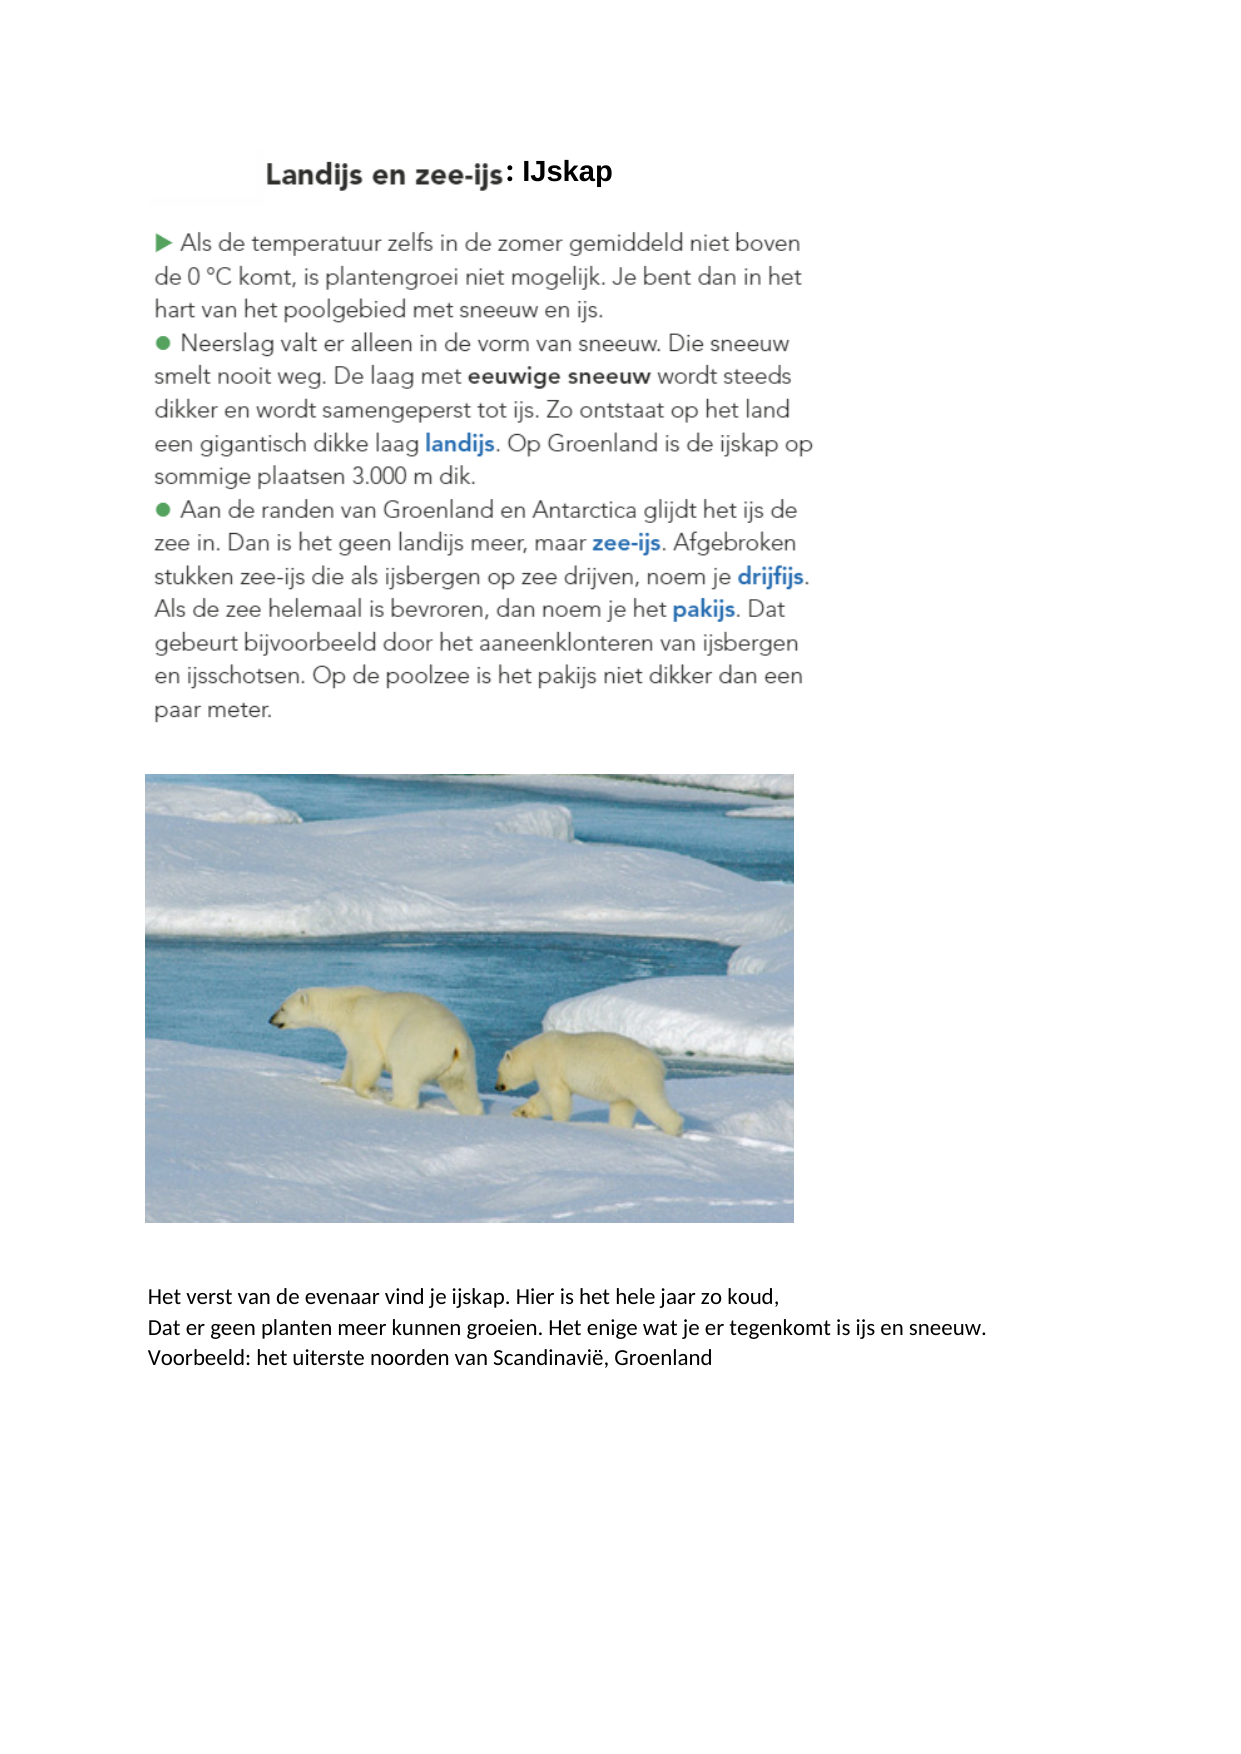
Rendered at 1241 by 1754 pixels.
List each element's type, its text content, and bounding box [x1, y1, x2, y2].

text Dat er geen planten meer kunnen groeien. Het enige wat je er tegenkomt is ijs en sneeuw. [148, 1313, 1093, 1341]
picture [147, 147, 836, 731]
picture [145, 774, 794, 1223]
text Voorbeeld: het uiterste noorden van Scandinavië, Groenland [148, 1343, 1093, 1371]
text Het verst van de evenaar vind je ijskap. Hier is het hele jaar zo koud, [148, 1282, 1093, 1310]
